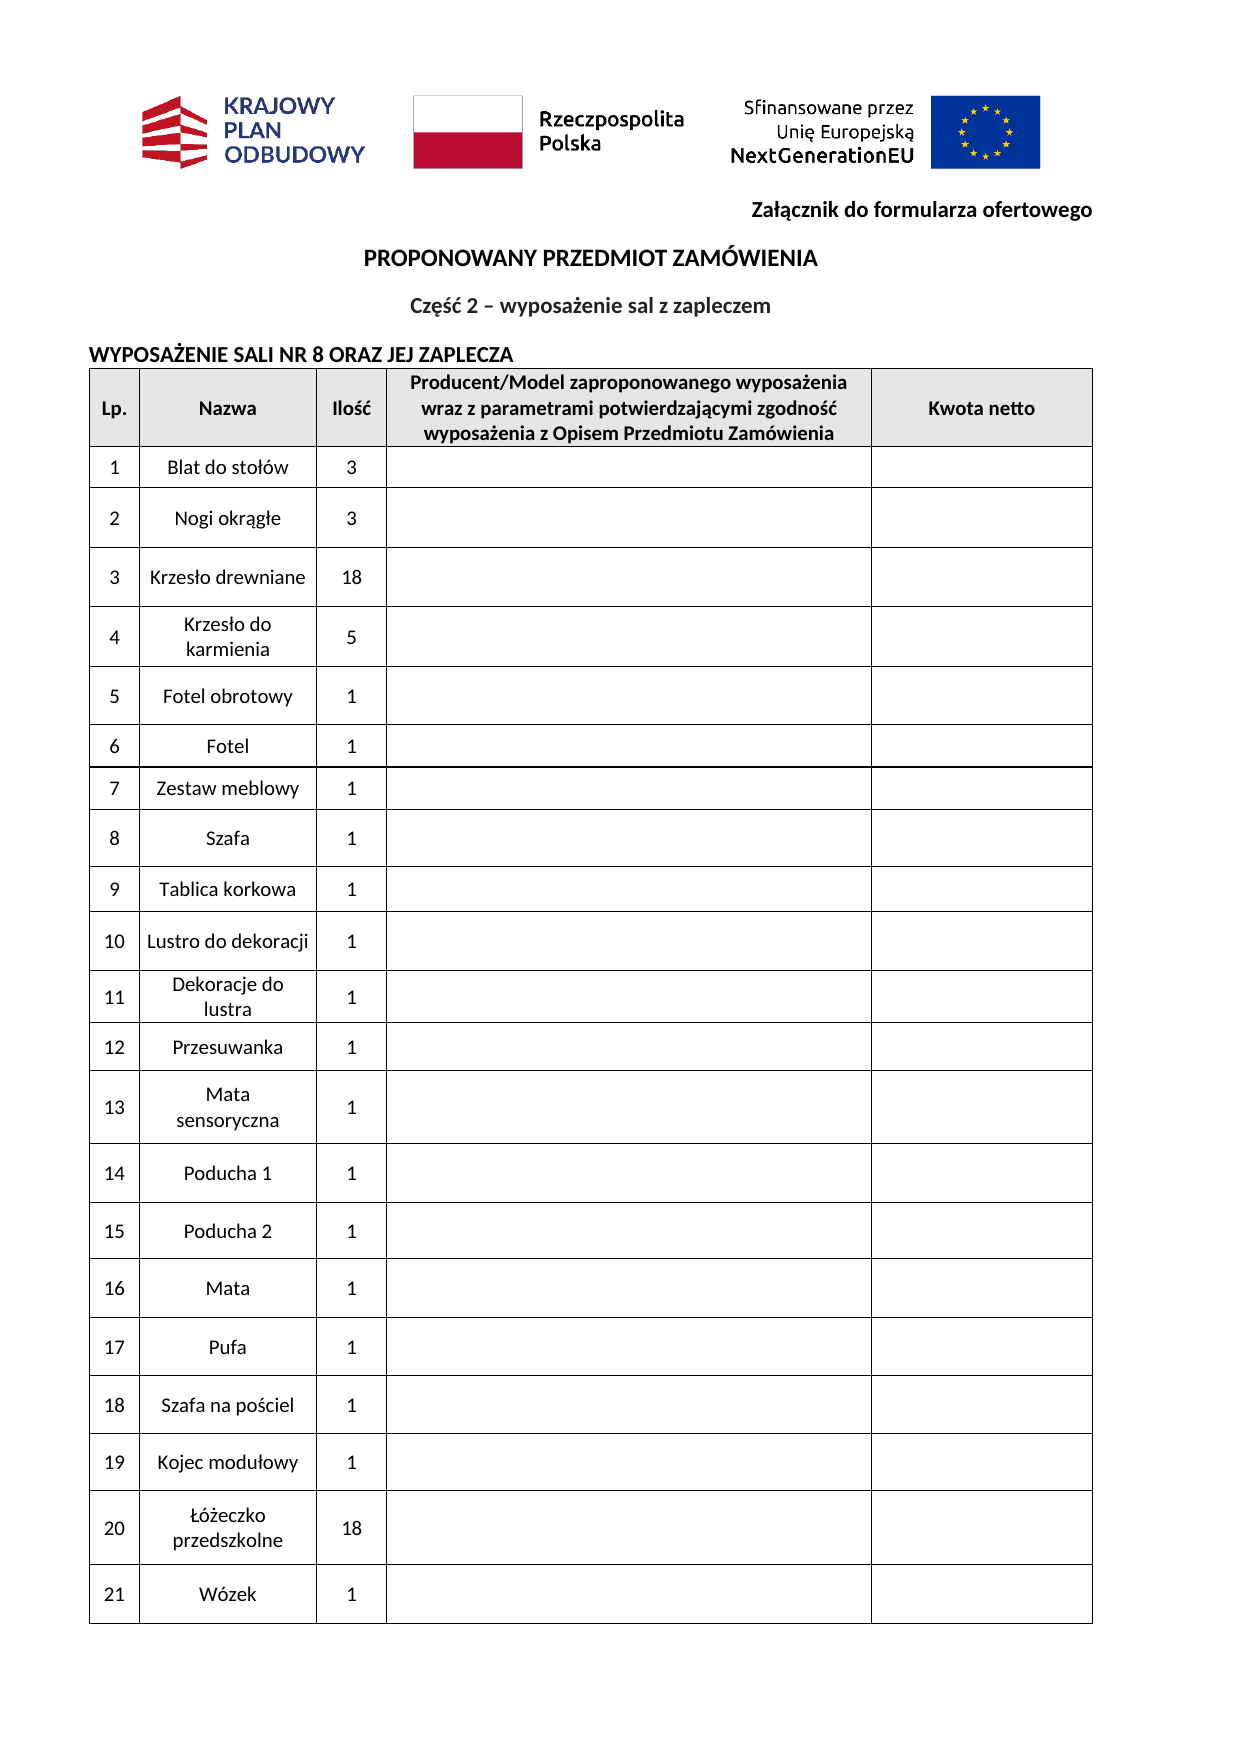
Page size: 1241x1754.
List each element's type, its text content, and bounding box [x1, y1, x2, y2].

table_cell 1 [317, 1376, 386, 1433]
table_cell Łóżeczko przedszkolne [140, 1491, 316, 1564]
table_cell 3 [90, 548, 139, 606]
table_cell 1 [317, 1318, 386, 1375]
table_cell 1 [317, 725, 386, 766]
table_cell 11 [90, 971, 139, 1022]
table_cell [872, 1259, 1092, 1317]
table_cell Mata [140, 1259, 316, 1317]
table_cell [872, 607, 1092, 666]
table_cell 17 [90, 1318, 139, 1375]
table_cell 1 [317, 1259, 386, 1317]
table_cell [872, 488, 1092, 547]
table_cell [387, 1318, 871, 1375]
table_cell 1 [317, 1144, 386, 1202]
table_cell [872, 1071, 1092, 1143]
table_cell [872, 447, 1092, 487]
table_cell 1 [317, 1434, 386, 1490]
list Część 2 – wyposażenie sal z zapleczem [89, 291, 1093, 319]
table_cell 7 [90, 768, 139, 809]
table_cell 21 [90, 1565, 139, 1623]
table_cell [872, 1318, 1092, 1375]
table_cell 18 [317, 548, 386, 606]
table_cell 1 [317, 768, 386, 809]
table_cell [872, 1203, 1092, 1258]
table_cell 1 [317, 1071, 386, 1143]
table_cell [872, 667, 1092, 724]
table_cell [387, 447, 871, 487]
table_cell Nogi okrągłe [140, 488, 316, 547]
table_cell 14 [90, 1144, 139, 1202]
table_cell [387, 1259, 871, 1317]
table_cell Dekoracje do lustra [140, 971, 316, 1022]
table_cell 13 [90, 1071, 139, 1143]
table_cell 6 [90, 725, 139, 766]
table_cell [387, 971, 871, 1022]
table_cell 5 [90, 667, 139, 724]
table_cell 10 [90, 912, 139, 970]
table_cell 8 [90, 810, 139, 866]
table_cell [872, 867, 1092, 911]
table_cell 1 [317, 912, 386, 970]
table_cell [387, 667, 871, 724]
table_header Producent/Model zaproponowanego wyposażenia wraz z parametrami potwierdzającymi zgodność wyposażenia z Opisem Przedmiotu Zamówienia [387, 369, 871, 446]
table_cell Krzesło drewniane [140, 548, 316, 606]
table_cell [872, 810, 1092, 866]
table_cell Przesuwanka [140, 1023, 316, 1070]
table_header Kwota netto [872, 369, 1092, 446]
table_cell Pufa [140, 1318, 316, 1375]
table_cell Fotel [140, 725, 316, 766]
table_cell [872, 768, 1092, 809]
table_cell Lustro do dekoracji [140, 912, 316, 970]
table_cell [387, 1023, 871, 1070]
table_cell [387, 1434, 871, 1490]
table_cell Wózek [140, 1565, 316, 1623]
text PROPONOWANY PRZEDMIOT ZAMÓWIENIA [89, 242, 1093, 272]
table_cell 18 [90, 1376, 139, 1433]
table_cell [387, 548, 871, 606]
table_cell [387, 912, 871, 970]
table_cell 20 [90, 1491, 139, 1564]
table_cell [872, 725, 1092, 766]
table_cell [387, 1376, 871, 1433]
table_cell [872, 1565, 1092, 1623]
table_cell [387, 488, 871, 547]
table_cell Tablica korkowa [140, 867, 316, 911]
table_cell 3 [317, 488, 386, 547]
table_cell [872, 971, 1092, 1022]
table_cell 5 [317, 607, 386, 666]
table_cell 4 [90, 607, 139, 666]
table_cell 1 [317, 867, 386, 911]
table_cell 18 [317, 1491, 386, 1564]
table_cell Zestaw meblowy [140, 768, 316, 809]
table_cell Szafa [140, 810, 316, 866]
table_cell [387, 867, 871, 911]
table_header Lp. [90, 369, 139, 446]
table_cell [387, 725, 871, 766]
table_cell [872, 1376, 1092, 1433]
table_cell 16 [90, 1259, 139, 1317]
table_cell 1 [317, 1023, 386, 1070]
picture [118, 71, 1064, 193]
table_cell 1 [317, 1203, 386, 1258]
table_cell Mata sensoryczna [140, 1071, 316, 1143]
table_cell 1 [317, 971, 386, 1022]
table_cell [387, 768, 871, 809]
table_cell 1 [90, 447, 139, 487]
table_cell [387, 1565, 871, 1623]
table_cell 3 [317, 447, 386, 487]
table_cell [387, 1491, 871, 1564]
table_cell 1 [317, 1565, 386, 1623]
table_cell Poducha 1 [140, 1144, 316, 1202]
table_cell [872, 1491, 1092, 1564]
table_cell Szafa na pościel [140, 1376, 316, 1433]
table_cell [872, 1023, 1092, 1070]
table_cell [387, 607, 871, 666]
table_cell 19 [90, 1434, 139, 1490]
table_cell [387, 810, 871, 866]
table_cell Kojec modułowy [140, 1434, 316, 1490]
table_cell [872, 912, 1092, 970]
table_cell 1 [317, 667, 386, 724]
table_cell Poducha 2 [140, 1203, 316, 1258]
table_cell [387, 1071, 871, 1143]
table_cell 15 [90, 1203, 139, 1258]
table_cell [387, 1203, 871, 1258]
table_cell [387, 1144, 871, 1202]
table_cell [872, 1434, 1092, 1490]
table_header Ilość [317, 369, 386, 446]
table_cell Fotel obrotowy [140, 667, 316, 724]
table_cell 12 [90, 1023, 139, 1070]
table_cell 1 [317, 810, 386, 866]
table_header Nazwa [140, 369, 316, 446]
table_cell 2 [90, 488, 139, 547]
text WYPOSAŻENIE SALI NR 8 ORAZ JEJ ZAPLECZA [89, 340, 1093, 368]
table_cell 9 [90, 867, 139, 911]
table_cell Blat do stołów [140, 447, 316, 487]
table_cell Krzesło do karmienia [140, 607, 316, 666]
table_cell [872, 548, 1092, 606]
table_cell [872, 1144, 1092, 1202]
